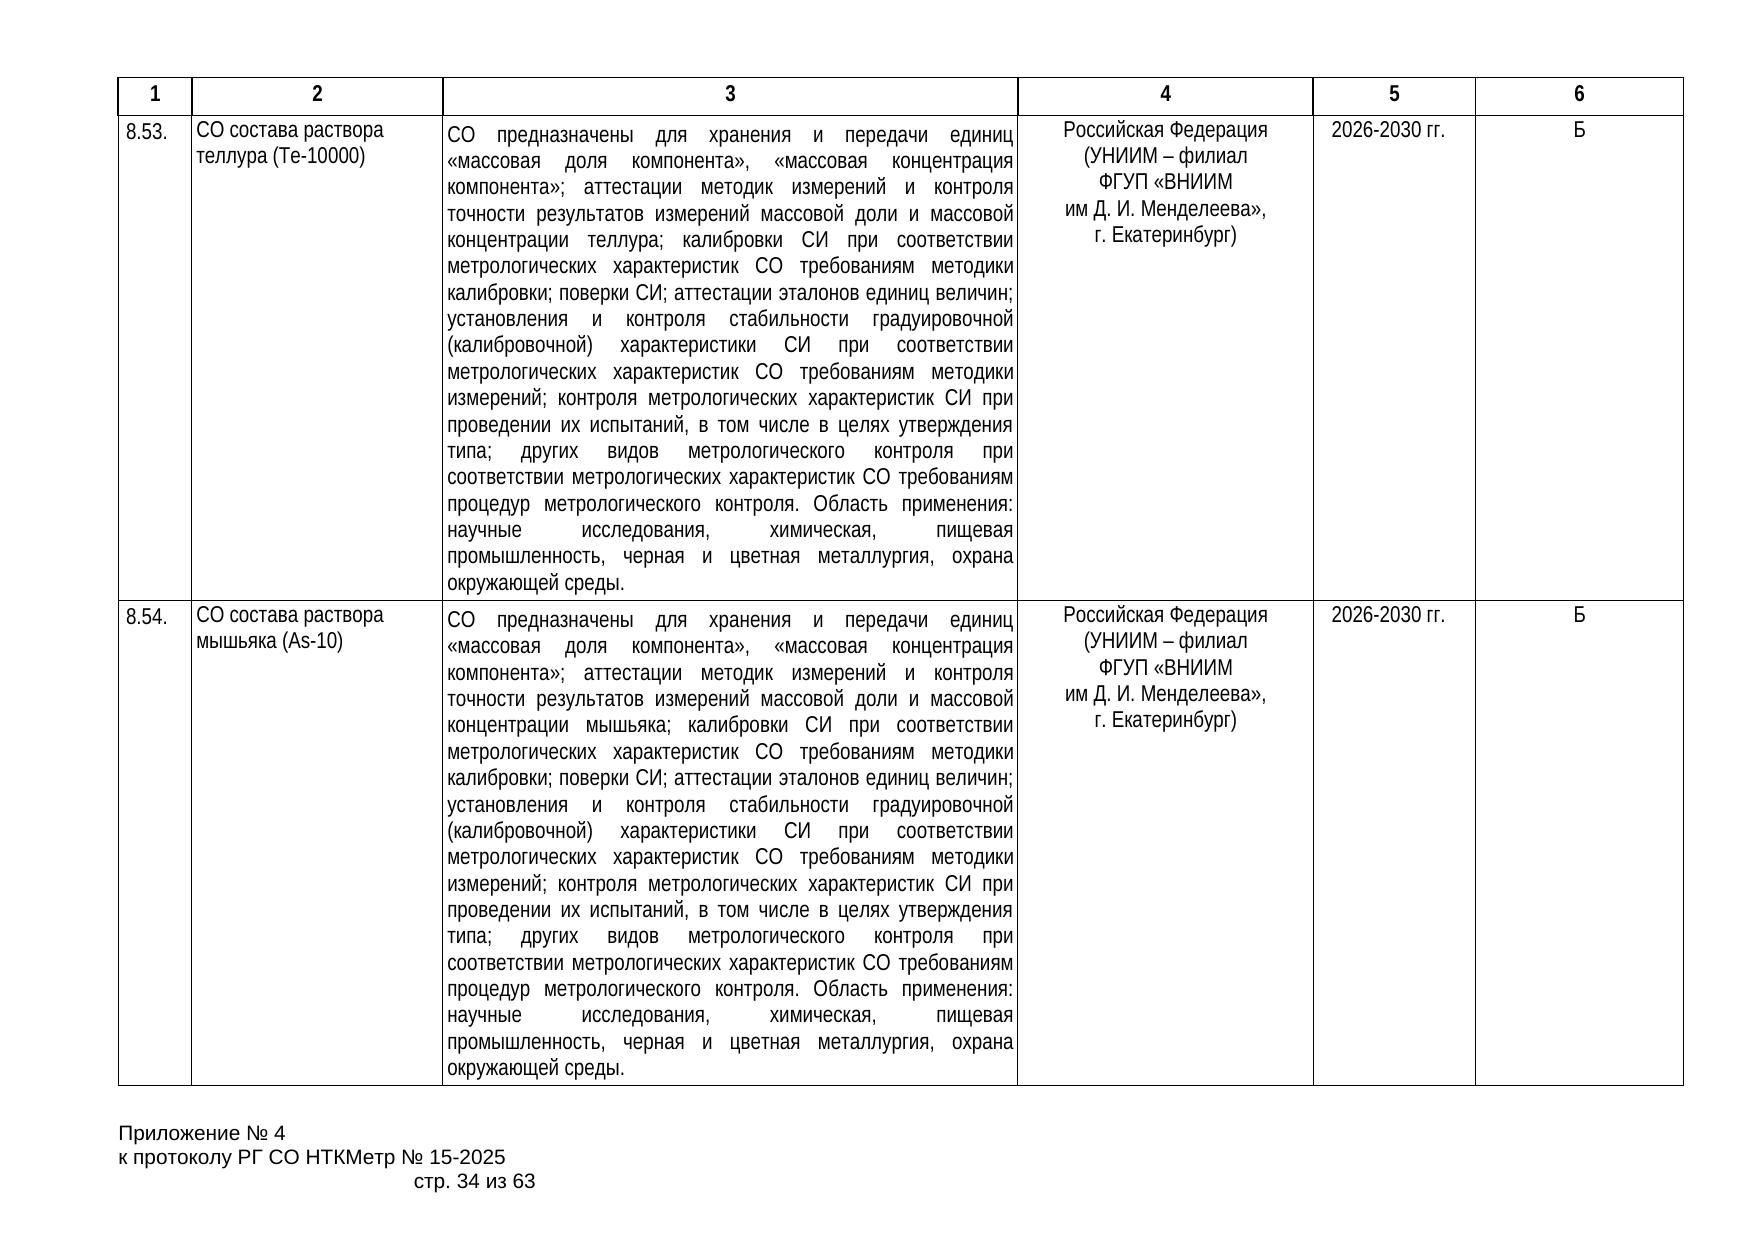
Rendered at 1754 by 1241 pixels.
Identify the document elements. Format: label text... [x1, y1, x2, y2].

table_cell [119, 601, 191, 1085]
table_cell 2026-2030 гг. [1314, 601, 1475, 1085]
table_cell 2026-2030 гг. [1314, 116, 1475, 600]
table_cell Б [1476, 116, 1683, 600]
table_cell Б [1476, 601, 1683, 1085]
table_cell СО состава раствора мышьяка (As-10) [192, 601, 442, 1085]
table_header 5 [1314, 78, 1475, 114]
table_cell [1018, 601, 1313, 1085]
table_cell СО состава раствора теллура (Te-10000) [192, 116, 442, 600]
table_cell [443, 601, 1017, 1085]
table_header 1 [119, 78, 191, 114]
table_cell [119, 116, 191, 600]
table_header 2 [193, 78, 442, 114]
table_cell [1018, 116, 1313, 600]
table_header 3 [444, 78, 1017, 114]
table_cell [443, 116, 1017, 600]
table_header 4 [1019, 78, 1312, 114]
table_header 6 [1476, 78, 1683, 114]
